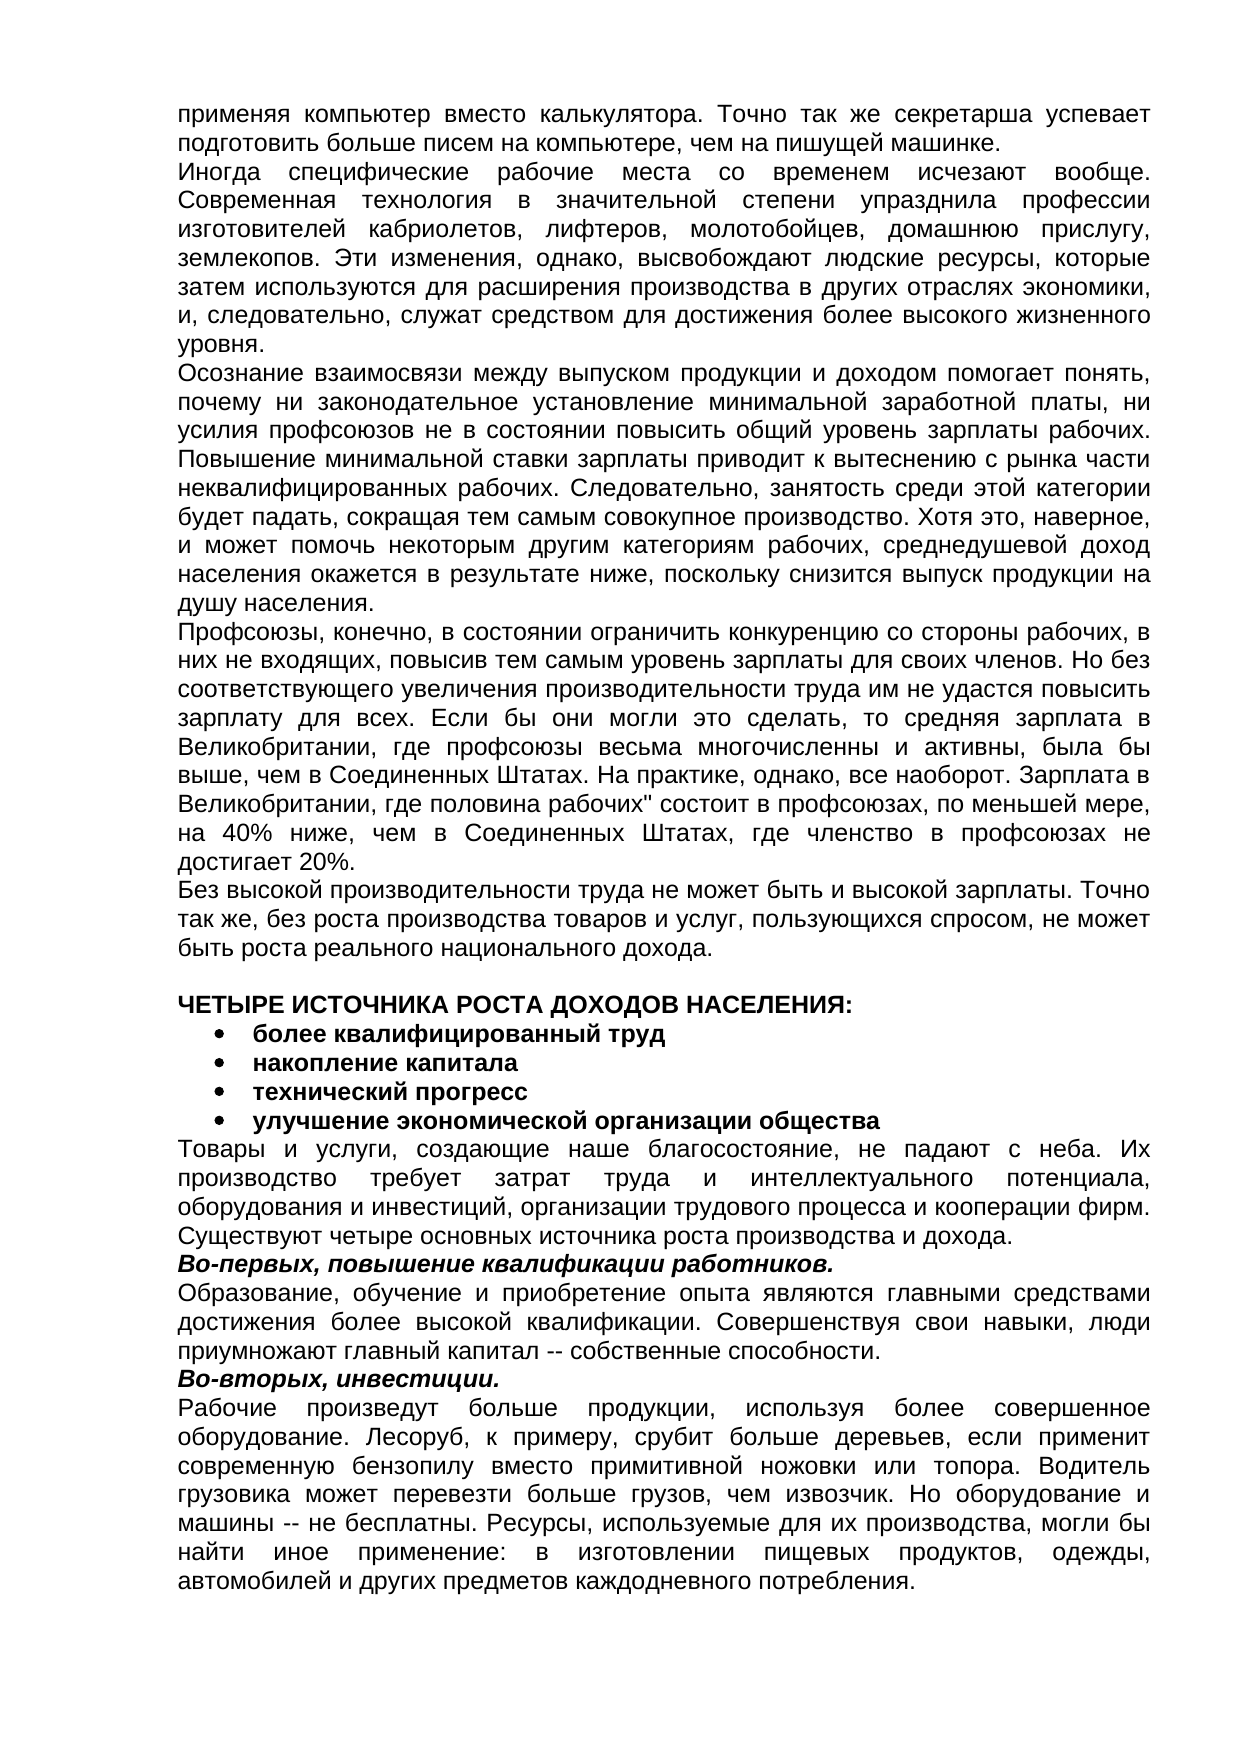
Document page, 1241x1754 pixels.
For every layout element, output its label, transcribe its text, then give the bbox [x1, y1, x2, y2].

text Без высокой производительности труда не может быть и высокой зарплаты. Точно так же, без роста производства товаров и услуг, пользующихся спросом, не может быть роста реального национального дохода. [177, 875, 1152, 962]
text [177, 99, 1152, 157]
text Образование, обучение и приобретение опыта являются главными средствами достижения более высокой квалификации. Совершенствуя свои навыки, люди приумножают главный капитал -- собственные способности. [177, 1278, 1152, 1364]
text Рабочие произведут больше продукции, используя более совершенное оборудование. Лесоруб, к примеру, срубит больше деревьев, если применит современную бензопилу вместо примитивной ножовки или топора. Водитель грузовика может перевезти больше грузов, чем извозчик. Но оборудование и машины -- не бесплатны. Ресурсы, используемые для их производства, могли бы найти иное применение: в изготовлении пищевых продуктов, одежды, автомобилей и других предметов каждодневного потребления. [177, 1393, 1152, 1594]
text Иногда специфические рабочие места со временем исчезают вообще. Современная технология в значительной степени упразднила профессии изготовителей кабриолетов, лифтеров, молотобойцев, домашнюю прислугу, землекопов. Эти изменения, однако, высвобождают людские ресурсы, которые затем используются для расширения производства в других отраслях экономики, и, следовательно, служат средством для достижения более высокого жизненного уровня. [177, 157, 1152, 358]
text Во-вторых, инвестиции. [177, 1364, 1152, 1393]
text Профсоюзы, конечно, в состоянии ограничить конкуренцию со стороны рабочих, в них не входящих, повысив тем самым уровень зарплаты для своих членов. Но без соответствующего увеличения производительности труда им не удастся повысить зарплату для всех. Если бы они могли это сделать, то средняя зарплата в Великобритании, где профсоюзы весьма многочисленны и активны, была бы выше, чем в Соединенных Штатах. На практике, однако, все наоборот. Зарплата в Великобритании, где половина рабочих" состоит в профсоюзах, по меньшей мере, на 40% ниже, чем в Соединенных Штатах, где членство в профсоюзах не достигает 20%. [177, 617, 1152, 875]
list накопление капитала [215, 1048, 1152, 1077]
text Во-первых, повышение квалификации работников. [177, 1249, 1152, 1278]
list улучшение экономической организации общества [215, 1106, 1152, 1134]
text Осознание взаимосвязи между выпуском продукции и доходом помогает понять, почему ни законодательное установление минимальной заработной платы, ни усилия профсоюзов не в состоянии повысить общий уровень зарплаты рабочих. Повышение минимальной ставки зарплаты приводит к вытеснению с рынка части неквалифицированных рабочих. Следовательно, занятость среди этой категории будет падать, сокращая тем самым совокупное производство. Хотя это, наверное, и может помочь некоторым другим категориям рабочих, среднедушевой доход населения окажется в результате ниже, поскольку снизится выпуск продукции на душу населения. [177, 358, 1152, 617]
text ЧЕТЫРЕ ИСТОЧНИКА РОСТА ДОХОДОВ НАСЕЛЕНИЯ: [177, 990, 1152, 1019]
list более квалифицированный труд [215, 1019, 1152, 1048]
list технический прогресс [215, 1077, 1152, 1106]
text Товары и услуги, создающие наше благосостояние, не падают с неба. Их производство требует затрат труда и интеллектуального потенциала, оборудования и инвестиций, организации трудового процесса и кооперации фирм. Существуют четыре основных источника роста производства и дохода. [177, 1134, 1152, 1249]
